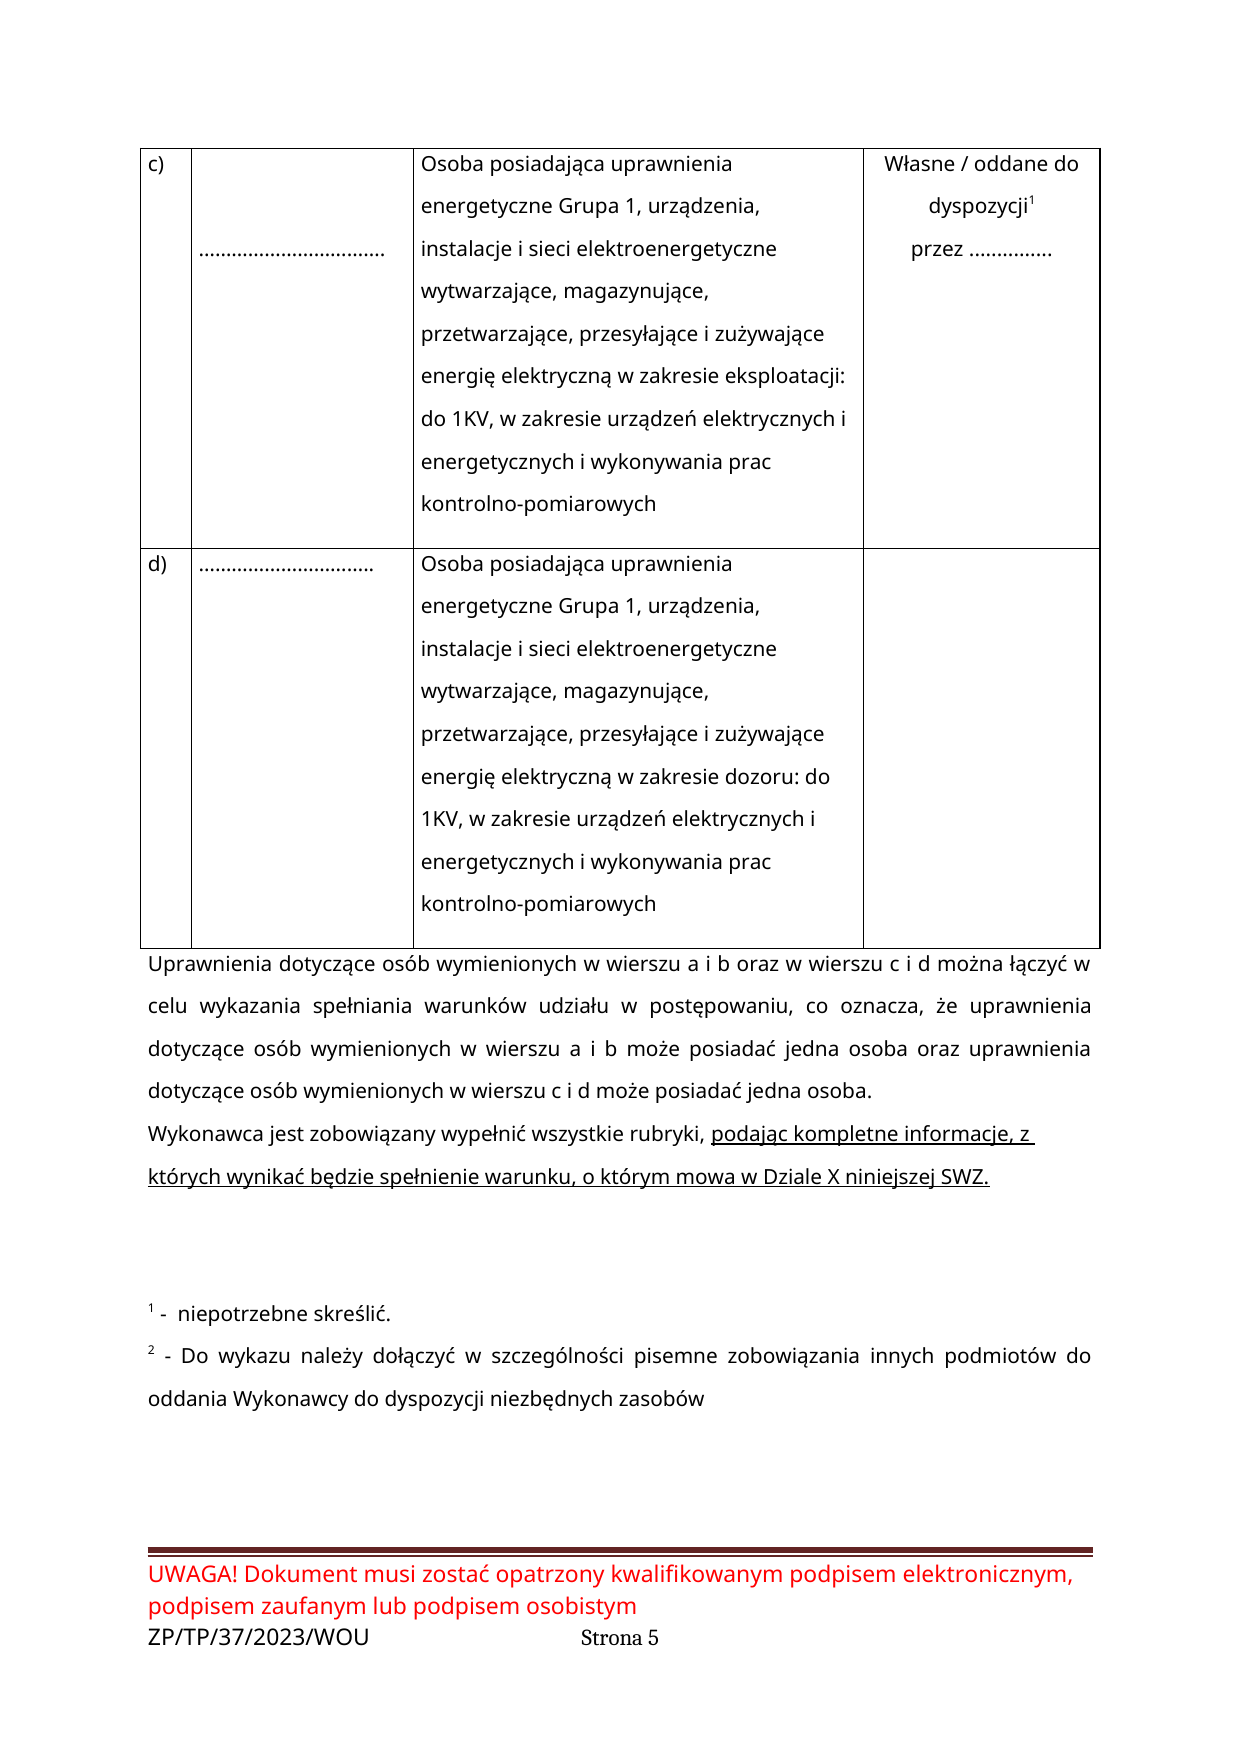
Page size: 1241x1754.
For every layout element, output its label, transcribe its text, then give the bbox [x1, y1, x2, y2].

table_cell Osoba posiadająca uprawnienia energetyczne Grupa 1, urządzenia, instalacje i sieci elektroenergetyczne wytwarzające, magazynujące, przetwarzające, przesyłające i zużywające energię elektryczną w zakresie eksploatacji: do 1KV, w zakresie urządzeń elektrycznych i energetycznych i wykonywania prac kontrolno-pomiarowych [414, 149, 863, 548]
text 2 - Do wykazu należy dołączyć w szczególności pisemne zobowiązania innych podmiotów do oddania Wykonawcy do dyspozycji niezbędnych zasobów [148, 1342, 1093, 1413]
table_cell ………………………….. [192, 549, 413, 948]
text Uprawnienia dotyczące osób wymienionych w wierszu a i b oraz w wierszu c i d można łączyć w celu wykazania spełniania warunków udziału w postępowaniu, co oznacza, że uprawnienia dotyczące osób wymienionych w wierszu a i b może posiadać jedna osoba oraz uprawnienia dotyczące osób wymienionych w wierszu c i d może posiadać jedna osoba. [148, 949, 1093, 1105]
table_cell c) [141, 149, 191, 548]
text 1 - niepotrzebne skreślić. [148, 1299, 1093, 1327]
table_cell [864, 149, 1099, 548]
table_cell ……………………………. [192, 149, 413, 548]
table_cell [864, 549, 1099, 948]
text Wykonawca jest zobowiązany wypełnić wszystkie rubryki, podając kompletne informacje, z których wynikać będzie spełnienie warunku, o którym mowa w Dziale X niniejszej SWZ. [148, 1119, 1093, 1190]
table_cell Osoba posiadająca uprawnienia energetyczne Grupa 1, urządzenia, instalacje i sieci elektroenergetyczne wytwarzające, magazynujące, przetwarzające, przesyłające i zużywające energię elektryczną w zakresie dozoru: do 1KV, w zakresie urządzeń elektrycznych i energetycznych i wykonywania prac kontrolno-pomiarowych [414, 549, 863, 948]
table_cell d) [141, 549, 191, 948]
